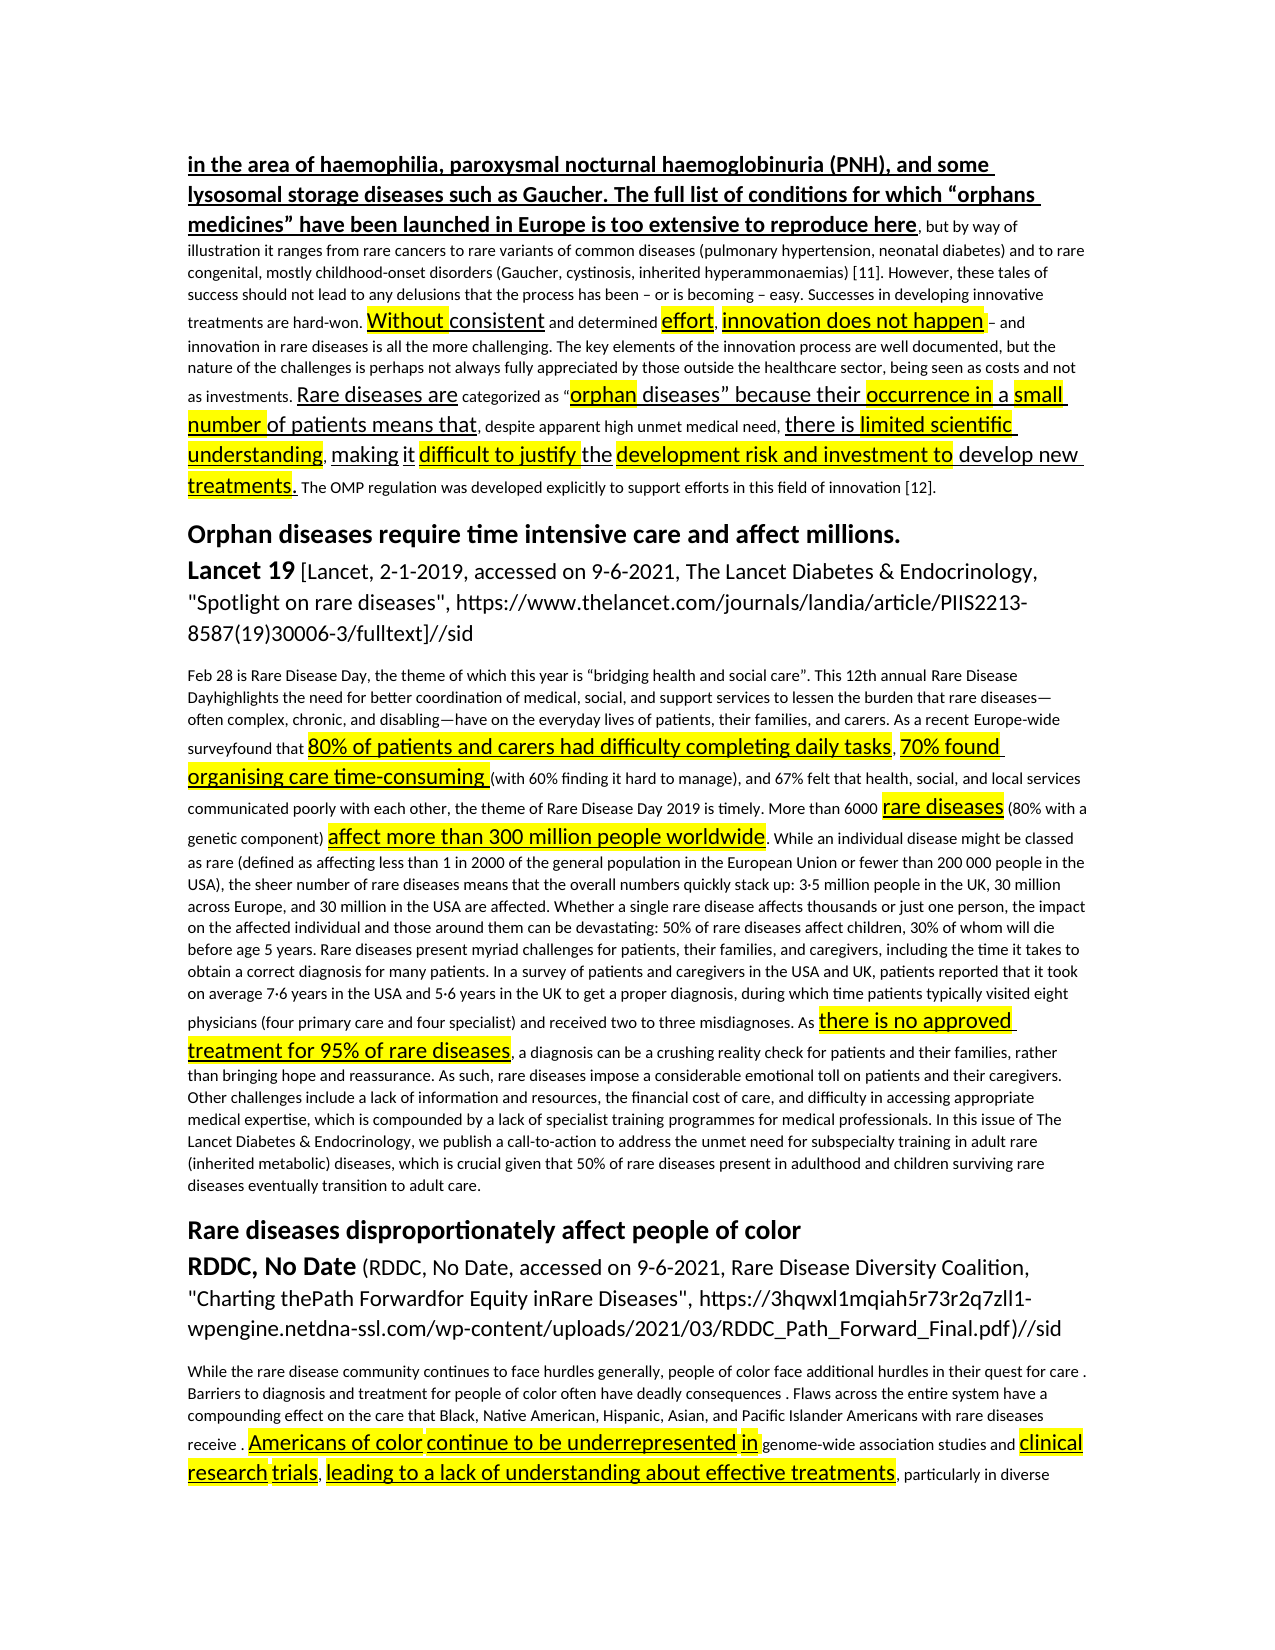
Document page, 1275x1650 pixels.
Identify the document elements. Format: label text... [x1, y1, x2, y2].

subtitle Orphan diseases require time intensive care and affect millions. [187, 518, 1087, 551]
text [187, 150, 1087, 499]
text Feb 28 is Rare Disease Day, the theme of which this year is “bridging health and social care”. This 12th annual Rare Disease Dayhighlights the need for better coordination of medical, social, and support services to lessen the burden that rare diseases—often complex, chronic, and disabling—have on the everyday lives of patients, their families, and carers. As a recent Europe-wide surveyfound that 80% of patients and carers had difficulty completing daily tasks, 70% found organising care time-consuming (with 60% finding it hard to manage), and 67% felt that health, social, and local services communicated poorly with each other, the theme of Rare Disease Day 2019 is timely. More than 6000 rare diseases (80% with a genetic component) affect more than 300 million people worldwide. While an individual disease might be classed as rare (defined as affecting less than 1 in 2000 of the general population in the European Union or fewer than 200 000 people in the USA), the sheer number of rare diseases means that the overall numbers quickly stack up: 3·5 million people in the UK, 30 million across Europe, and 30 million in the USA are affected. Whether a single rare disease affects thousands or just one person, the impact on the affected individual and those around them can be devastating: 50% of rare diseases affect children, 30% of whom will die before age 5 years. Rare diseases present myriad challenges for patients, their families, and caregivers, including the time it takes to obtain a correct diagnosis for many patients. In a survey of patients and caregivers in the USA and UK, patients reported that it took on average 7·6 years in the USA and 5·6 years in the UK to get a proper diagnosis, during which time patients typically visited eight physicians (four primary care and four specialist) and received two to three misdiagnoses. As there is no approved treatment for 95% of rare diseases, a diagnosis can be a crushing reality check for patients and their families, rather than bringing hope and reassurance. As such, rare diseases impose a considerable emotional toll on patients and their caregivers. Other challenges include a lack of information and resources, the financial cost of care, and difficulty in accessing appropriate medical expertise, which is compounded by a lack of specialist training programmes for medical professionals. In this issue of The Lancet Diabetes & Endocrinology, we publish a call-to-action to address the unmet need for subspecialty training in adult rare (inherited metabolic) diseases, which is crucial given that 50% of rare diseases present in adulthood and children surviving rare diseases eventually transition to adult care. [187, 666, 1087, 1195]
text Lancet 19 [Lancet, 2-1-2019, accessed on 9-6-2021, The Lancet Diabetes & Endocrinology, "Spotlight on rare diseases", https://www.thelancet.com/journals/landia/article/PIIS2213-8587(19)30006-3/fulltext]//sid [187, 553, 1087, 647]
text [187, 1361, 1087, 1486]
text RDDC, No Date (RDDC, No Date, accessed on 9-6-2021, Rare Disease Diversity Coalition, "Charting thePath Forwardfor Equity inRare Diseases", https://3hqwxl1mqiah5r73r2q7zll1-wpengine.netdna-ssl.com/wp-content/uploads/2021/03/RDDC_Path_Forward_Final.pdf)//sid [187, 1249, 1087, 1343]
subtitle Rare diseases disproportionately affect people of color [187, 1213, 1087, 1247]
